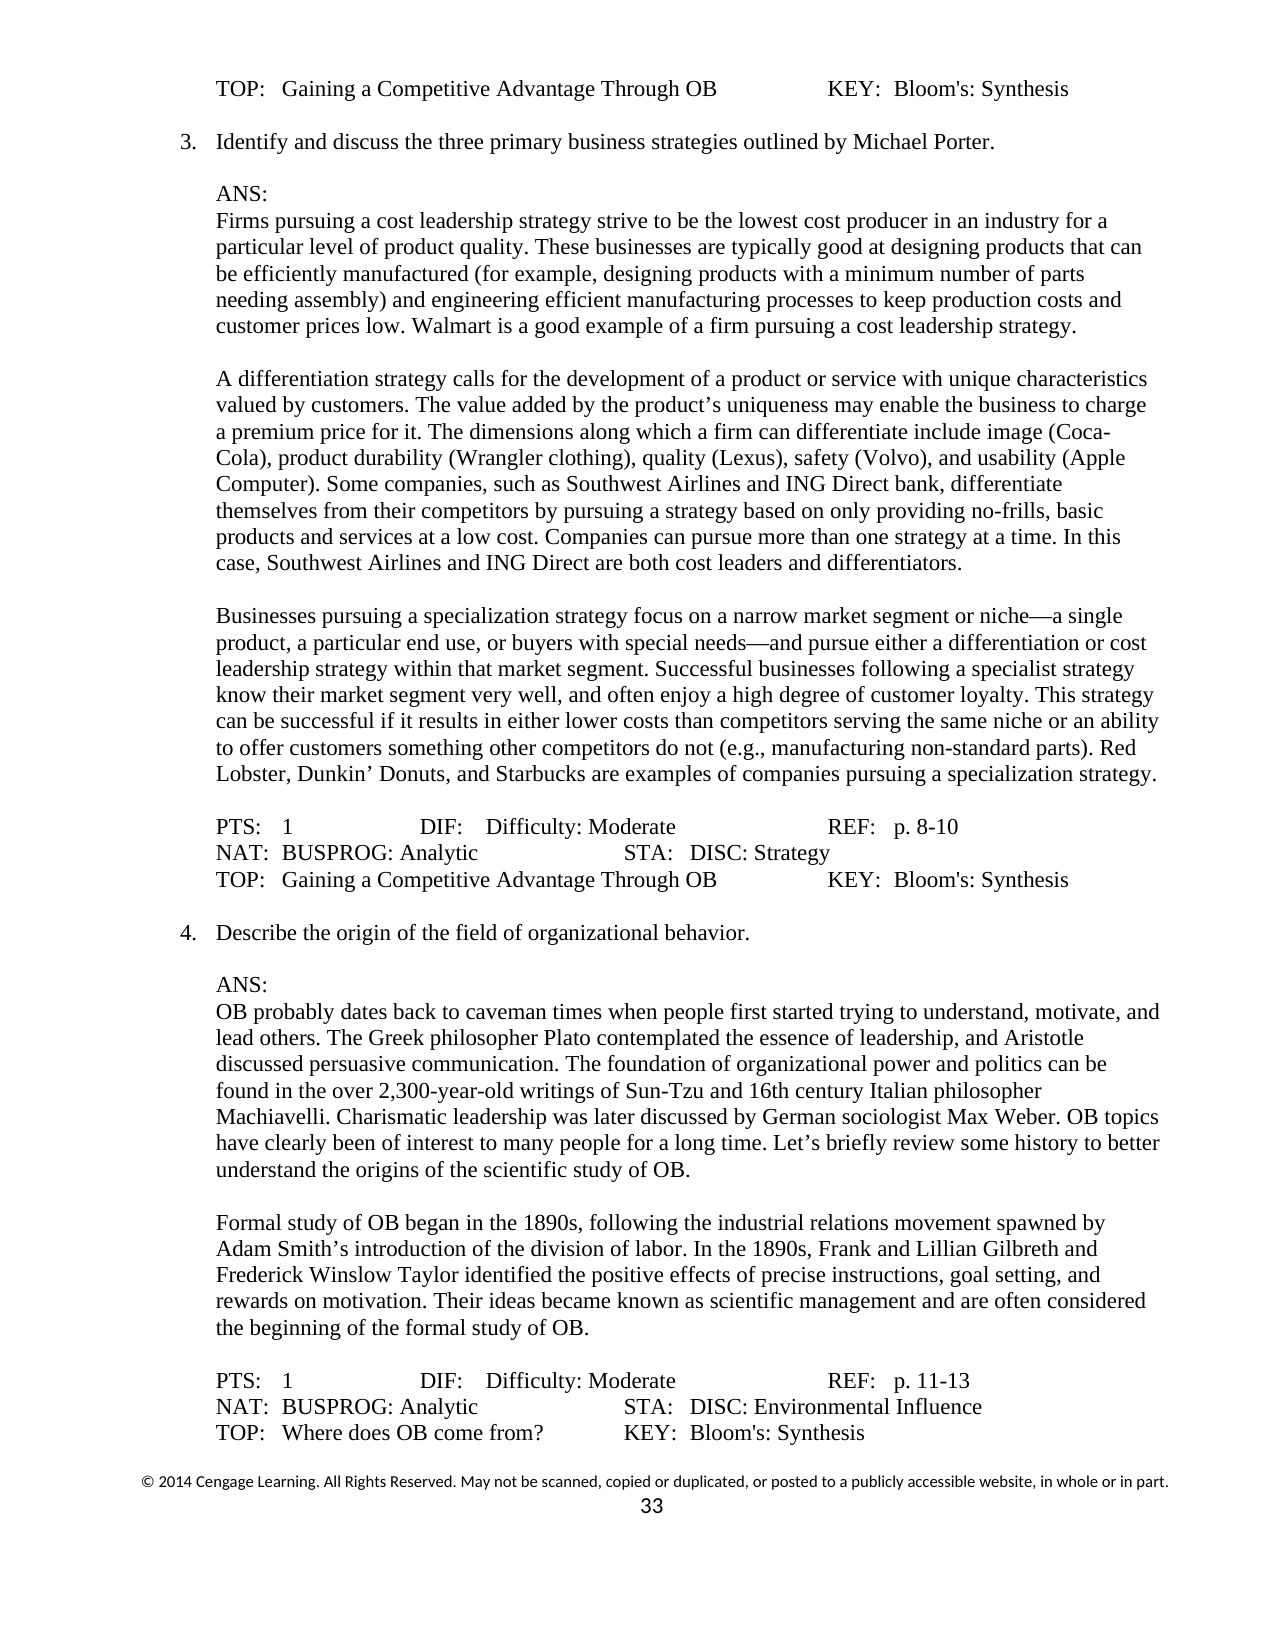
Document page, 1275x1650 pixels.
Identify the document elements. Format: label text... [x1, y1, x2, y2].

text OB probably dates back to caveman times when people first started trying to understand, motivate, and lead others. The Greek philosopher Plato contemplated the essence of leadership, and Aristotle discussed persuasive communication. The foundation of organizational power and politics can be found in the over 2,300-year-old writings of Sun-Tzu and 16th century Italian philosopher Machiavelli. Charismatic leadership was later discussed by German sociologist Max Weber. OB topics have clearly been of interest to many people for a long time. Let’s briefly review some history to better understand the origins of the scientific study of OB. [216, 998, 1162, 1182]
text ANS: [216, 971, 1162, 998]
text 4. Describe the origin of the field of organizational behavior. [150, 918, 1162, 945]
text TOP: Gaining a Competitive Advantage Through OB KEY: Bloom's: Synthesis [216, 75, 1162, 101]
text ANS: [216, 181, 1162, 207]
text TOP: Gaining a Competitive Advantage Through OB KEY: Bloom's: Synthesis [216, 866, 1162, 892]
text 3. Identify and discuss the three primary business strategies outlined by Michael Porter. [150, 128, 1162, 154]
text A differentiation strategy calls for the development of a product or service with unique characteristics valued by customers. The value added by the product’s uniqueness may enable the business to charge a premium price for it. The dimensions along which a firm can differentiate include image (Coca-Cola), product durability (Wrangler clothing), quality (Lexus), safety (Volvo), and usability (Apple Computer). Some companies, such as Southwest Airlines and ING Direct bank, differentiate themselves from their competitors by pursuing a strategy based on only providing no-frills, basic products and services at a low cost. Companies can pursue more than one strategy at a time. In this case, Southwest Airlines and ING Direct are both cost leaders and differentiators. [216, 365, 1162, 576]
text PTS: 1 DIF: Difficulty: Moderate REF: p. 11-13 [216, 1367, 1162, 1393]
text NAT: BUSPROG: Analytic STA: DISC: Strategy [216, 839, 1162, 866]
text PTS: 1 DIF: Difficulty: Moderate REF: p. 8-10 [216, 813, 1162, 839]
text TOP: Where does OB come from? KEY: Bloom's: Synthesis [216, 1419, 1162, 1446]
text Firms pursuing a cost leadership strategy strive to be the lowest cost producer in an industry for a particular level of product quality. These businesses are typically good at designing products that can be efficiently manufactured (for example, designing products with a minimum number of parts needing assembly) and engineering efficient manufacturing processes to keep production costs and customer prices low. Walmart is a good example of a firm pursuing a cost leadership strategy. [216, 207, 1162, 339]
text NAT: BUSPROG: Analytic STA: DISC: Environmental Influence [216, 1393, 1162, 1419]
text Businesses pursuing a specialization strategy focus on a narrow market segment or niche—a single product, a particular end use, or buyers with special needs—and pursue either a differentiation or cost leadership strategy within that market segment. Successful businesses following a specialist strategy know their market segment very well, and often enjoy a high degree of customer loyalty. This strategy can be successful if it results in either lower costs than competitors serving the same niche or an ability to offer customers something other competitors do not (e.g., manufacturing non-standard parts). Red Lobster, Dunkin’ Donuts, and Starbucks are examples of companies pursuing a specialization strategy. [216, 602, 1162, 787]
text Formal study of OB began in the 1890s, following the industrial relations movement spawned by Adam Smith’s introduction of the division of labor. In the 1890s, Frank and Lillian Gilbreth and Frederick Winslow Taylor identified the positive effects of precise instructions, goal setting, and rewards on motivation. Their ideas became known as scientific management and are often considered the beginning of the formal study of OB. [216, 1208, 1162, 1340]
